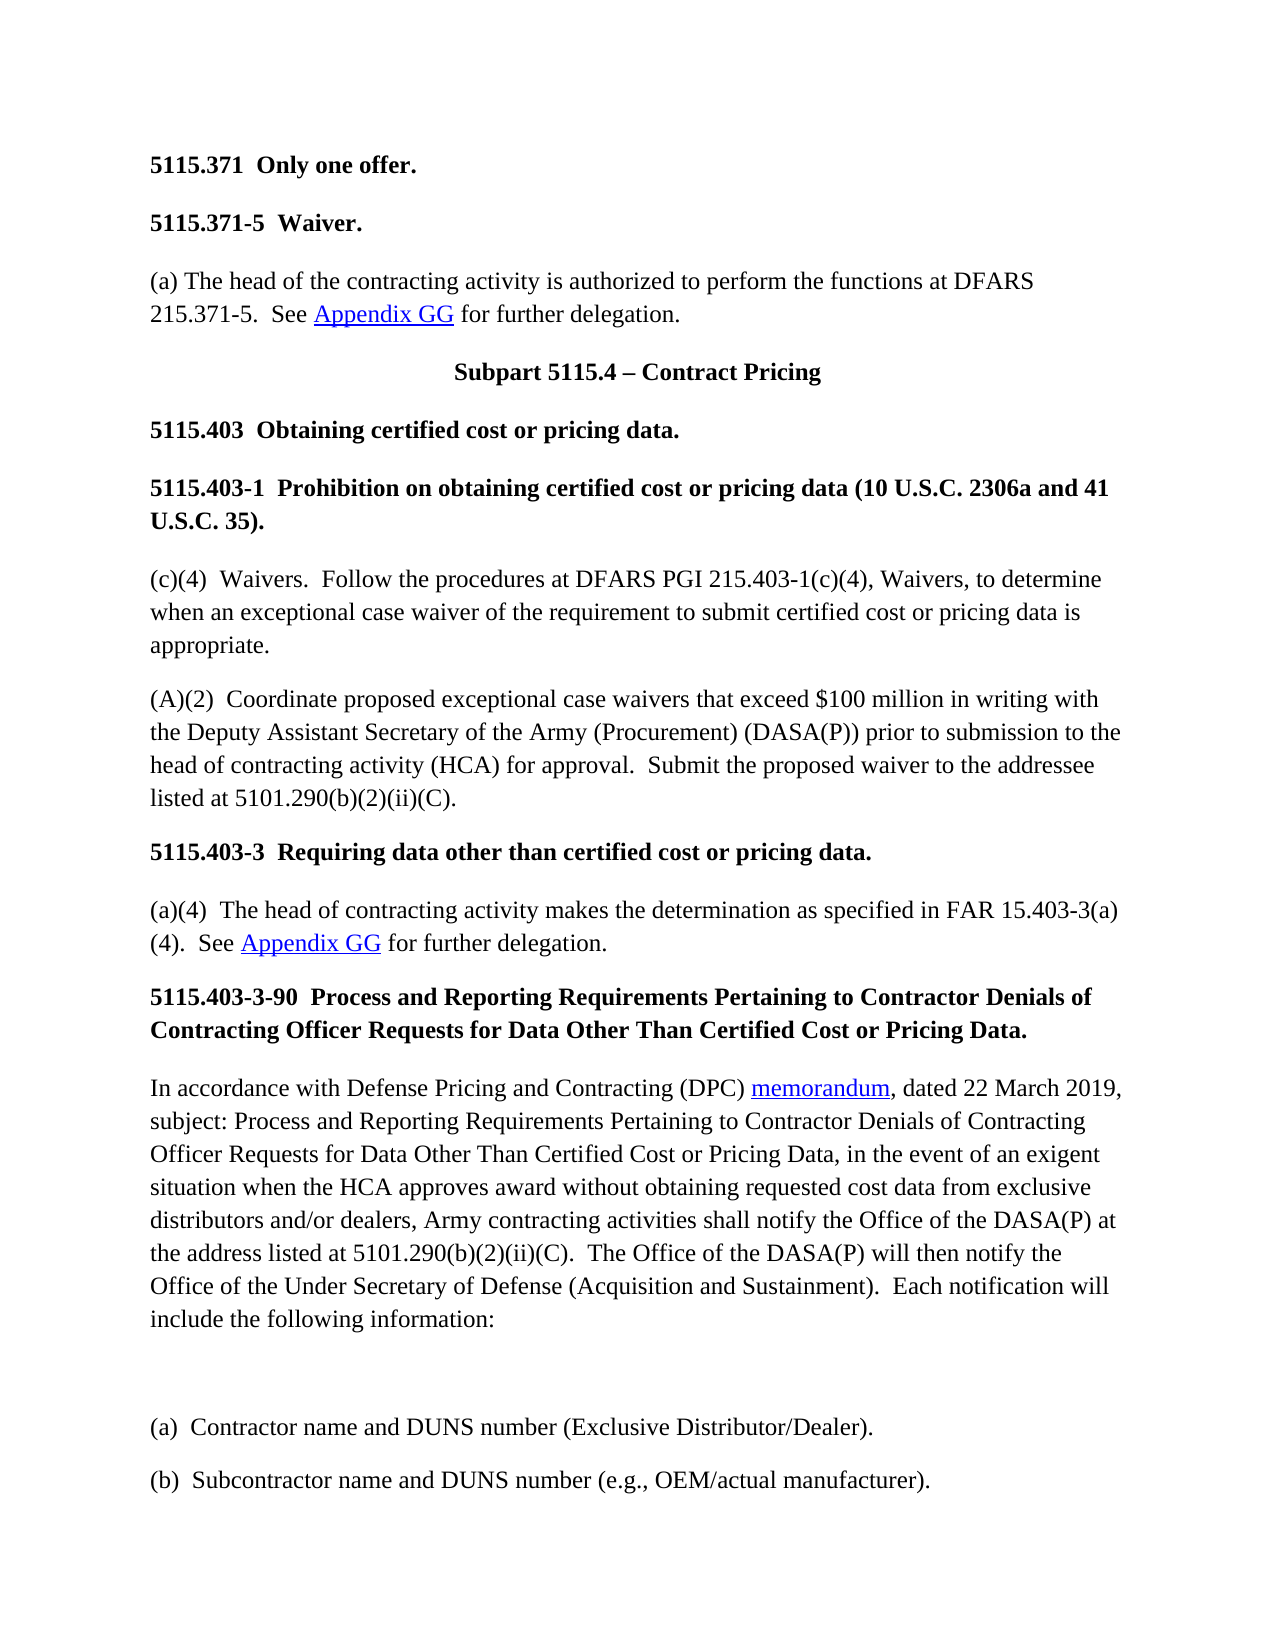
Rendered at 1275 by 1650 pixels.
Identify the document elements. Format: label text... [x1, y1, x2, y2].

subtitle 5115.403-1 Prohibition on obtaining certified cost or pricing data (10 U.S.C. 2306a and 41 U.S.C. 35). [150, 473, 1125, 535]
subtitle Subpart 5115.4 – Contract Pricing [150, 357, 1125, 386]
subtitle 5115.371-5 Waiver. [150, 208, 1125, 237]
text (c)(4) Waivers. Follow the procedures at DFARS PGI 215.403-1(c)(4), Waivers, to determine when an exceptional case waiver of the requirement to submit certified cost or pricing data is appropriate. [150, 564, 1125, 659]
text In accordance with Defense Pricing and Contracting (DPC) memorandum, dated 22 March 2019, subject: Process and Reporting Requirements Pertaining to Contractor Denials of Contracting Officer Requests for Data Other Than Certified Cost or Pricing Data, in the event of an exigent situation when the HCA approves award without obtaining requested cost data from exclusive distributors and/or dealers, Army contracting activities shall notify the Office of the DASA(P) at the address listed at 5101.290(b)(2)(ii)(C). The Office of the DASA(P) will then notify the Office of the Under Secretary of Defense (Acquisition and Sustainment). Each notification will include the following information: [150, 1073, 1125, 1333]
text (b) Subcontractor name and DUNS number (e.g., OEM/actual manufacturer). [150, 1466, 1125, 1494]
subtitle 5115.371 Only one offer. [150, 150, 1125, 179]
text (a)(4) The head of contracting activity makes the determination as specified in FAR 15.403-3(a)(4). See Appendix GG for further delegation. [150, 895, 1125, 957]
subtitle 5115.403-3-90 Process and Reporting Requirements Pertaining to Contractor Denials of Contracting Officer Requests for Data Other Than Certified Cost or Pricing Data. [150, 982, 1125, 1044]
text (a) The head of the contracting activity is authorized to perform the functions at DFARS 215.371-5. See Appendix GG for further delegation. [150, 266, 1125, 328]
subtitle 5115.403 Obtaining certified cost or pricing data. [150, 415, 1125, 444]
text (a) Contractor name and DUNS number (Exclusive Distributor/Dealer). [150, 1412, 1125, 1441]
text (A)(2) Coordinate proposed exceptional case waivers that exceed $100 million in writing with the Deputy Assistant Secretary of the Army (Procurement) (DASA(P)) prior to submission to the head of contracting activity (HCA) for approval. Submit the proposed waiver to the addressee listed at 5101.290(b)(2)(ii)(C). [150, 684, 1125, 812]
subtitle 5115.403-3 Requiring data other than certified cost or pricing data. [150, 837, 1125, 866]
